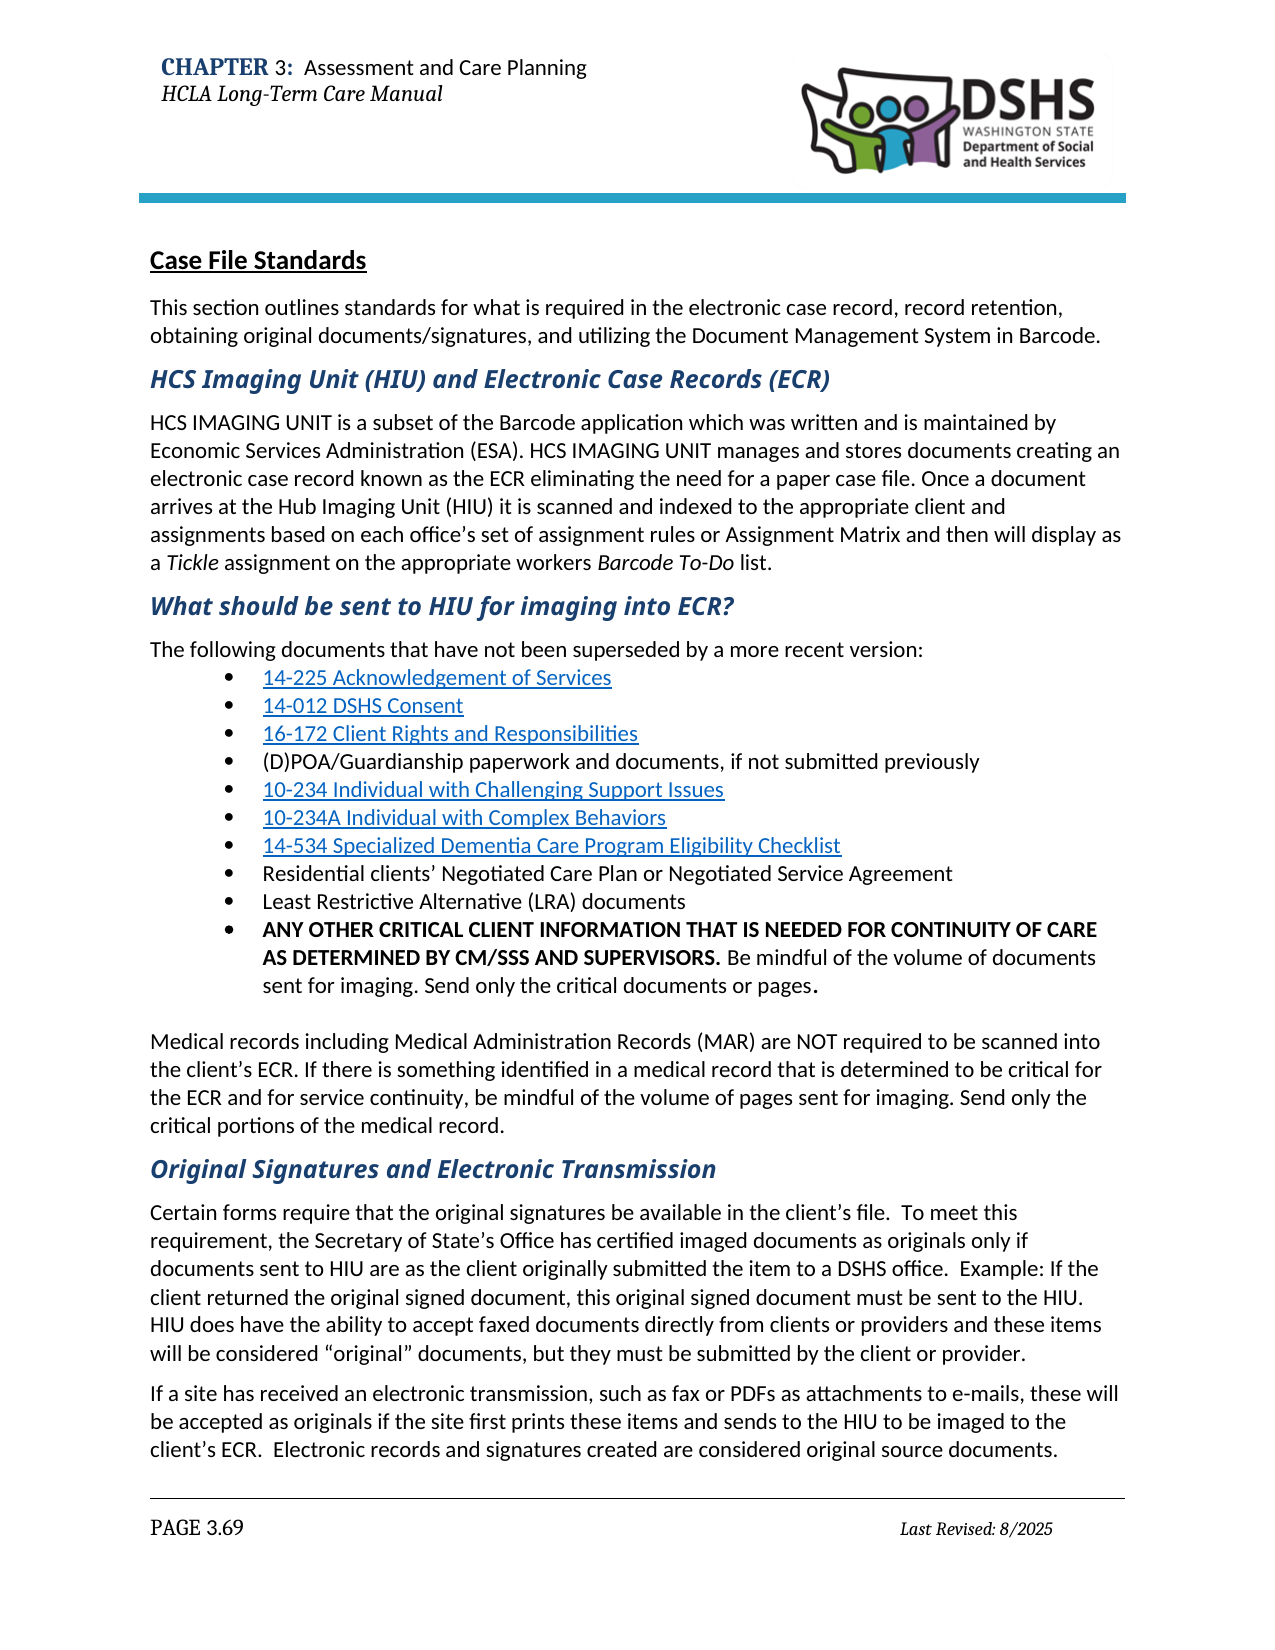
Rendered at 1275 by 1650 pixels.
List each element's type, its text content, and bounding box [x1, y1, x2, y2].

list 16-172 Client Rights and Responsibilities [225, 719, 1125, 747]
list 14-225 Acknowledgement of Services [225, 663, 1125, 691]
list Any other critical client information that is needed for continuity OF CARE as determined by CM/SSS and supervisors. Be mindful of the volume of documents sent for imaging. Send only the critical documents or pages. [225, 915, 1125, 999]
list 10-234 Individual with Challenging Support Issues [225, 775, 1125, 803]
text Medical records including Medical Administration Records (MAR) are NOT required to be scanned into the client’s ECR. If there is something identified in a medical record that is determined to be critical for the ECR and for service continuity, be mindful of the volume of pages sent for imaging. Send only the critical portions of the medical record. [150, 1027, 1125, 1139]
text HCS IMAGING UNIT is a subset of the Barcode application which was written and is maintained by Economic Services Administration (ESA). HCS IMAGING UNIT manages and stores documents creating an electronic case record known as the ECR eliminating the need for a paper case file. Once a document arrives at the Hub Imaging Unit (HIU) it is scanned and indexed to the appropriate client and assignments based on each office’s set of assignment rules or Assignment Matrix and then will display as a Tickle assignment on the appropriate workers Barcode To-Do list. [150, 408, 1125, 576]
list 14-012 DSHS Consent [225, 691, 1125, 719]
list Least Restrictive Alternative (LRA) documents [225, 887, 1125, 915]
list 10-234A Individual with Complex Behaviors [225, 803, 1125, 831]
subtitle HCS Imaging Unit (HIU) and Electronic Case Records (ECR) [150, 361, 1125, 395]
list (D)POA/Guardianship paperwork and documents, if not submitted previously [225, 747, 1125, 775]
subtitle Original Signatures and Electronic Transmission [150, 1152, 1125, 1186]
text The following documents that have not been superseded by a more recent version: [150, 635, 1125, 663]
subtitle What should be sent to HIU for imaging into ECR? [150, 588, 1125, 623]
text Certain forms require that the original signatures be available in the client’s file. To meet this requirement, the Secretary of State’s Office has certified imaged documents as originals only if documents sent to HIU are as the client originally submitted the item to a DSHS office. Example: If the client returned the original signed document, this original signed document must be sent to the HIU. HIU does have the ability to accept faxed documents directly from clients or providers and these items will be considered “original” documents, but they must be submitted by the client or provider. [150, 1198, 1125, 1367]
list Residential clients’ Negotiated Care Plan or Negotiated Service Agreement [225, 859, 1125, 887]
list 14-534 Specialized Dementia Care Program Eligibility Checklist [225, 831, 1125, 859]
text If a site has received an electronic transmission, such as fax or PDFs as attachments to e-mails, these will be accepted as originals if the site first prints these items and sends to the HIU to be imaged to the client’s ECR. Electronic records and signatures created are considered original source documents. [150, 1379, 1125, 1463]
text This section outlines standards for what is required in the electronic case record, record retention, obtaining original documents/signatures, and utilizing the Document Management System in Barcode. [150, 293, 1125, 349]
subtitle Case File Standards [150, 243, 1125, 276]
picture [791, 52, 1115, 189]
